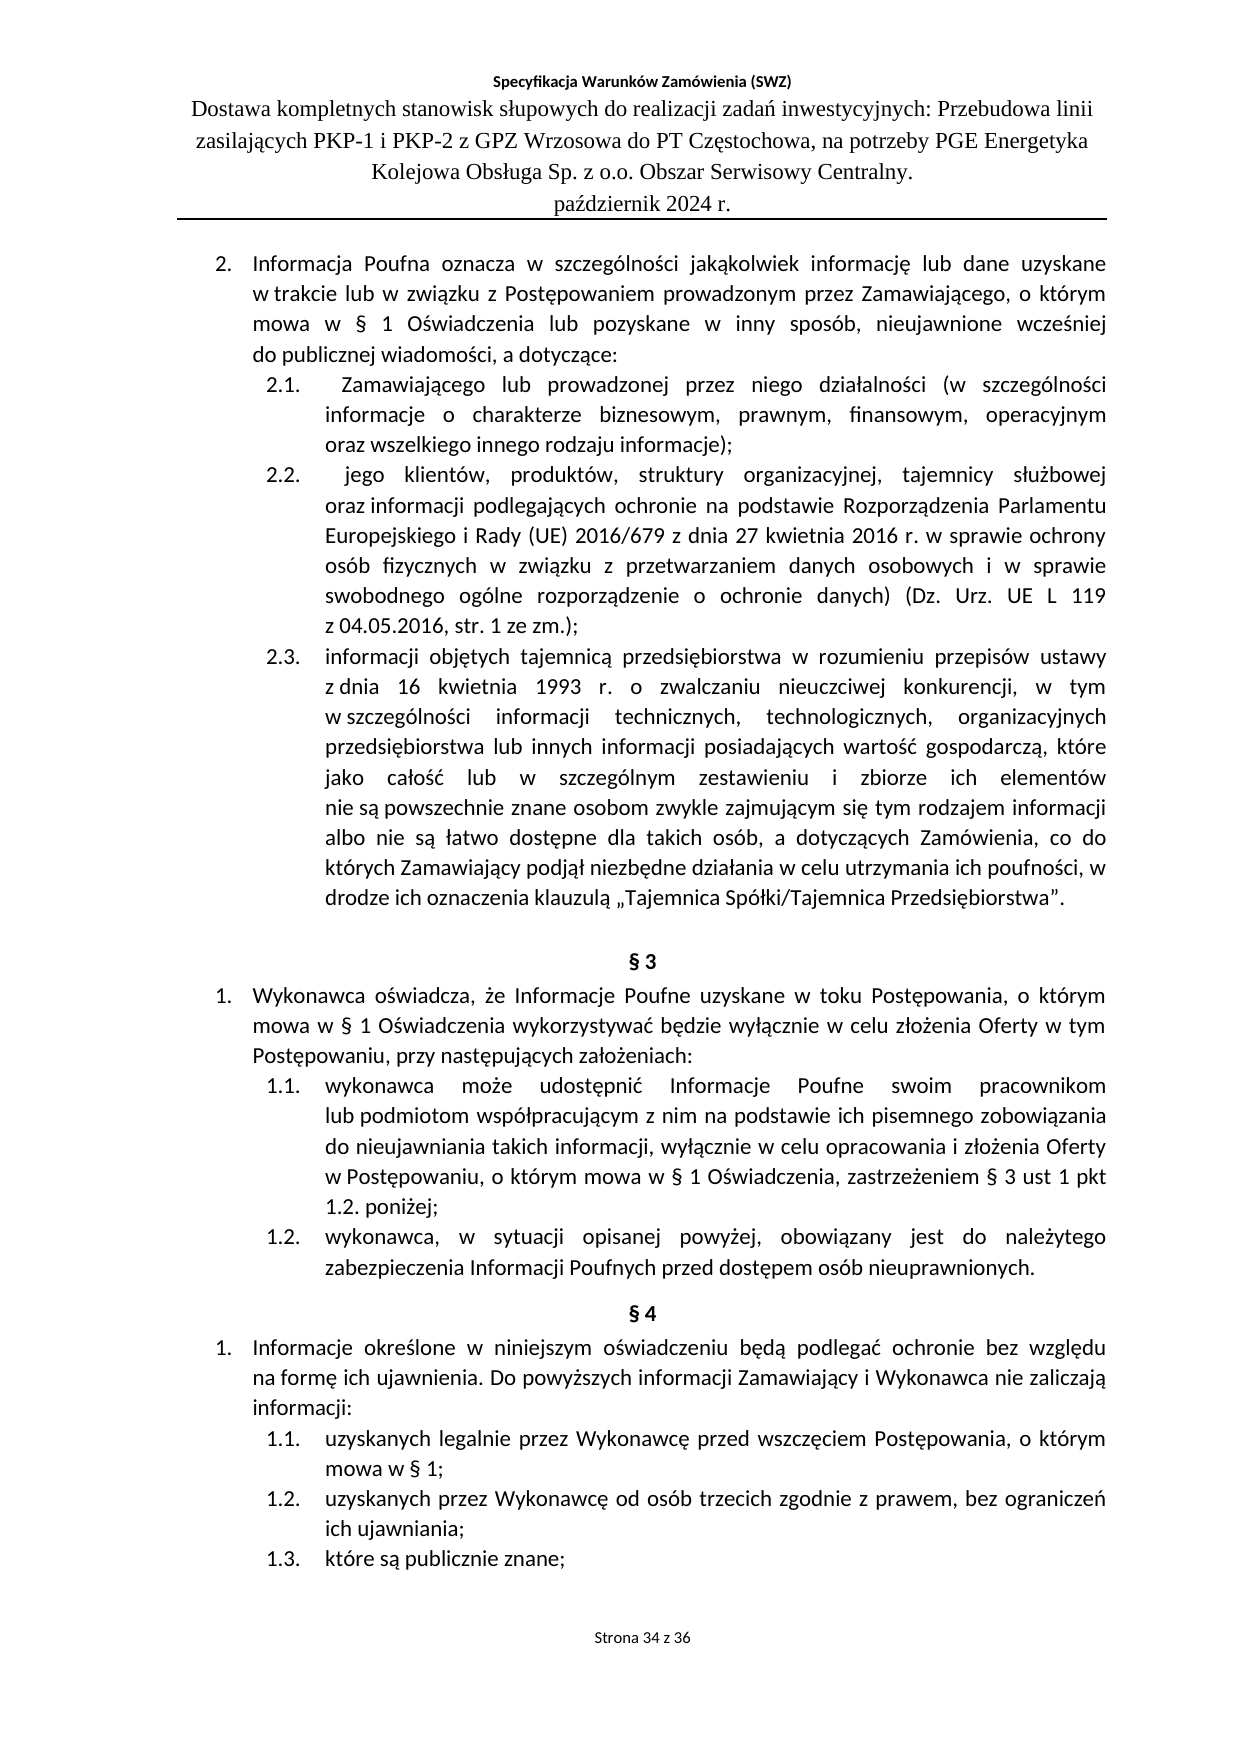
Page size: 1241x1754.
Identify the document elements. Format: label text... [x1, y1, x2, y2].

list jego klientów, produktów, struktury organizacyjnej, tajemnicy służbowej oraz informacji podlegających ochronie na podstawie Rozporządzenia Parlamentu Europejskiego i Rady (UE) 2016/679 z dnia 27 kwietnia 2016 r. w sprawie ochrony osób fizycznych w związku z przetwarzaniem danych osobowych i w sprawie swobodnego ogólne rozporządzenie o ochronie danych) (Dz. Urz. UE L 119 z 04.05.2016, str. 1 ze zm.); [266, 461, 1107, 640]
list Wykonawca oświadcza, że Informacje Poufne uzyskane w toku Postępowania, o którym mowa w § 1 Oświadczenia wykorzystywać będzie wyłącznie w celu złożenia Oferty w tym Postępowaniu, przy następujących założeniach: [215, 981, 1107, 1069]
list wykonawca, w sytuacji opisanej powyżej, obowiązany jest do należytego zabezpieczenia Informacji Poufnych przed dostępem osób nieuprawnionych. [266, 1222, 1107, 1281]
list uzyskanych przez Wykonawcę od osób trzecich zgodnie z prawem, bez ograniczeń ich ujawniania; [266, 1484, 1107, 1542]
text § 3 [177, 947, 1107, 975]
list uzyskanych legalnie przez Wykonawcę przed wszczęciem Postępowania, o którym mowa w § 1; [266, 1424, 1107, 1482]
list Zamawiającego lub prowadzonej przez niego działalności (w szczególności informacje o charakterze biznesowym, prawnym, finansowym, operacyjnym oraz wszelkiego innego rodzaju informacje); [266, 370, 1107, 458]
list Informacje określone w niniejszym oświadczeniu będą podlegać ochronie bez względu na formę ich ujawnienia. Do powyższych informacji Zamawiający i Wykonawca nie zaliczają informacji: [215, 1333, 1107, 1422]
text § 4 [177, 1299, 1107, 1328]
list które są publicznie znane; [266, 1544, 1107, 1573]
list wykonawca może udostępnić Informacje Poufne swoim pracownikom lub podmiotom współpracującym z nim na podstawie ich pisemnego zobowiązania do nieujawniania takich informacji, wyłącznie w celu opracowania i złożenia Oferty w Postępowaniu, o którym mowa w § 1 Oświadczenia, zastrzeżeniem § 3 ust 1 pkt 1.2. poniżej; [266, 1071, 1107, 1220]
list Informacja Poufna oznacza w szczególności jakąkolwiek informację lub dane uzyskane w trakcie lub w związku z Postępowaniem prowadzonym przez Zamawiającego, o którym mowa w § 1 Oświadczenia lub pozyskane w inny sposób, nieujawnione wcześniej do publicznej wiadomości, a dotyczące: [215, 249, 1107, 368]
list informacji objętych tajemnicą przedsiębiorstwa w rozumieniu przepisów ustawy z dnia 16 kwietnia 1993 r. o zwalczaniu nieuczciwej konkurencji, w tym w szczególności informacji technicznych, technologicznych, organizacyjnych przedsiębiorstwa lub innych informacji posiadających wartość gospodarczą, które jako całość lub w szczególnym zestawieniu i zbiorze ich elementów nie są powszechnie znane osobom zwykle zajmującym się tym rodzajem informacji albo nie są łatwo dostępne dla takich osób, a dotyczących Zamówienia, co do których Zamawiający podjął niezbędne działania w celu utrzymania ich poufności, w drodze ich oznaczenia klauzulą „Tajemnica Spółki/Tajemnica Przedsiębiorstwa”. [266, 642, 1107, 912]
